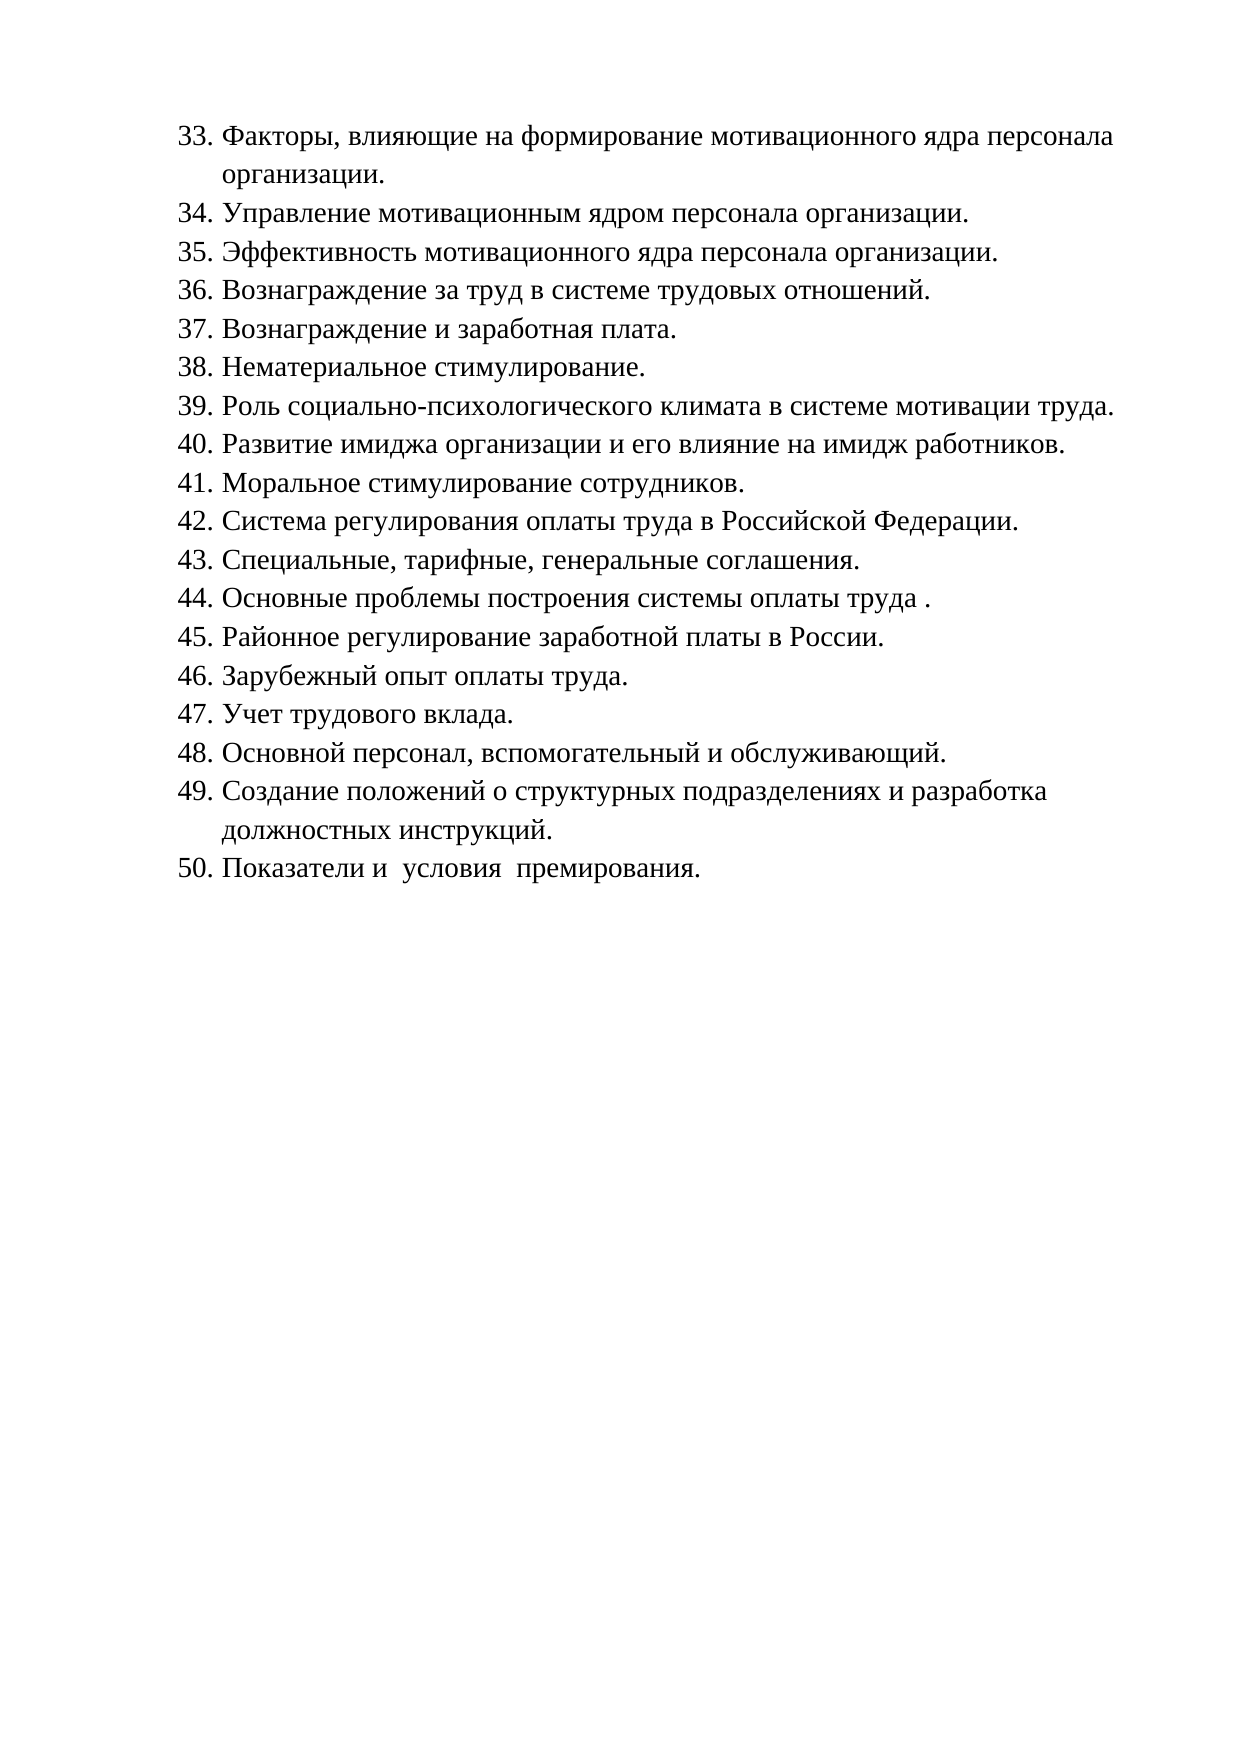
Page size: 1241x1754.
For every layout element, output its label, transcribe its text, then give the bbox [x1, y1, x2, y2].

list Развитие имиджа организации и его влияние на имидж работников. [177, 426, 1152, 460]
list Специальные, тарифные, генеральные соглашения. [177, 542, 1152, 576]
list Основной персонал, вспомогательный и обслуживающий. [177, 735, 1152, 768]
list Роль социально-психологического климата в системе мотивации труда. [177, 388, 1152, 421]
list Основные проблемы построения системы оплаты труда . [177, 581, 1152, 614]
list Районное регулирование заработной платы в России. [177, 619, 1152, 653]
list Система регулирования оплаты труда в Российской Федерации. [177, 503, 1152, 537]
list Моральное стимулирование сотрудников. [177, 465, 1152, 498]
list Вознаграждение за труд в системе трудовых отношений. [177, 272, 1152, 306]
list Управление мотивационным ядром персонала организации. [177, 195, 1152, 229]
list Зарубежный опыт оплаты труда. [177, 658, 1152, 691]
list Показатели и условия премирования. [177, 850, 1152, 884]
list Создание положений о структурных подразделениях и разработка должностных инструкций. [177, 773, 1152, 845]
list Факторы, влияющие на формирование мотивационного ядра персонала организации. [177, 118, 1152, 190]
list Учет трудового вклада. [177, 696, 1152, 730]
list Нематериальное стимулирование. [177, 349, 1152, 383]
list Эффективность мотивационного ядра персонала организации. [177, 234, 1152, 267]
list Вознаграждение и заработная плата. [177, 311, 1152, 344]
